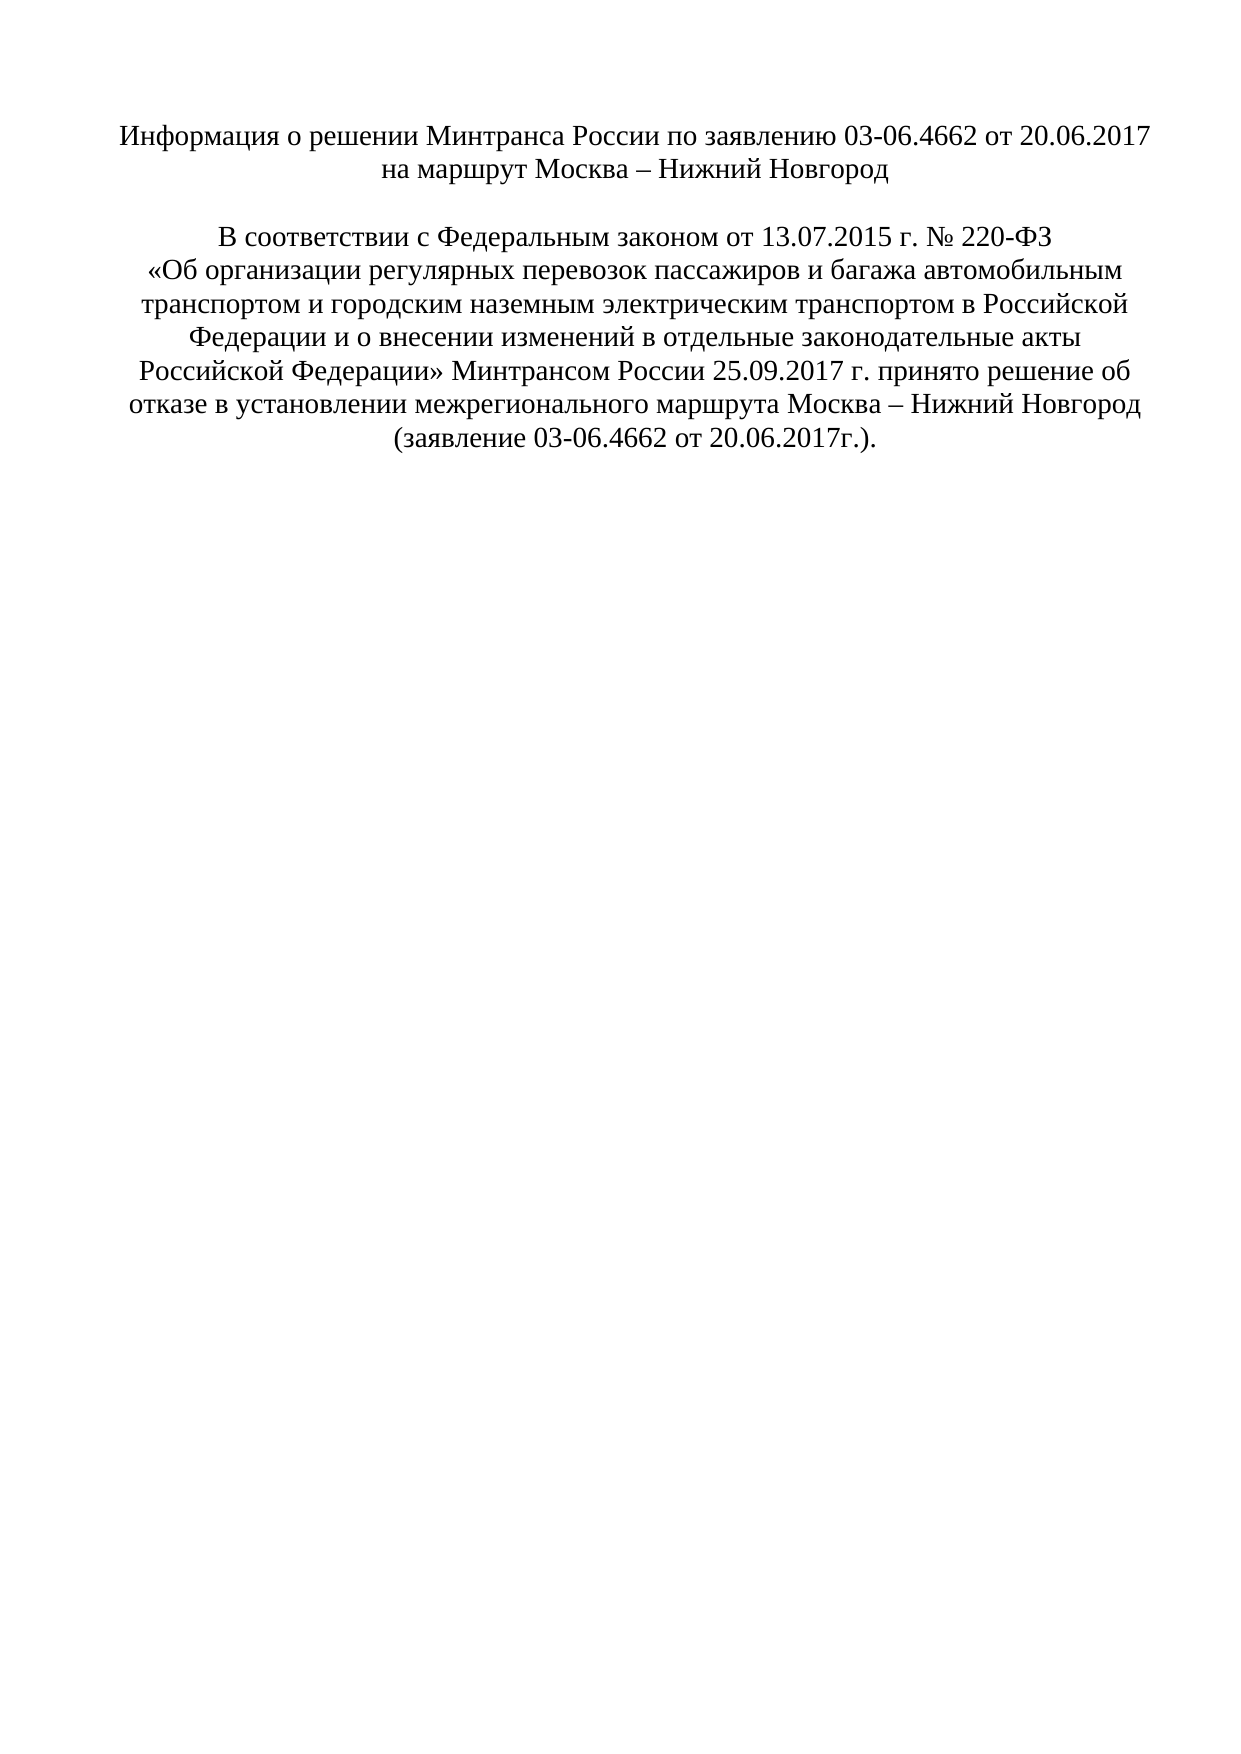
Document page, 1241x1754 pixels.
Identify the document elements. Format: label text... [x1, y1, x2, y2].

text Информация о решении Минтранса России по заявлению 03-06.4662 от 20.06.2017 на маршрут Москва – Нижний Новгород [118, 118, 1152, 185]
text В соответствии с Федеральным законом от 13.07.2015 г. № 220-ФЗ «Об организации регулярных перевозок пассажиров и багажа автомобильным транспортом и городским наземным электрическим транспортом в Российской Федерации и о внесении изменений в отдельные законодательные акты Российской Федерации» Минтрансом России 25.09.2017 г. принято решение об отказе в установлении межрегионального маршрута Москва – Нижний Новгород (заявление 03-06.4662 от 20.06.2017г.). [118, 219, 1152, 453]
